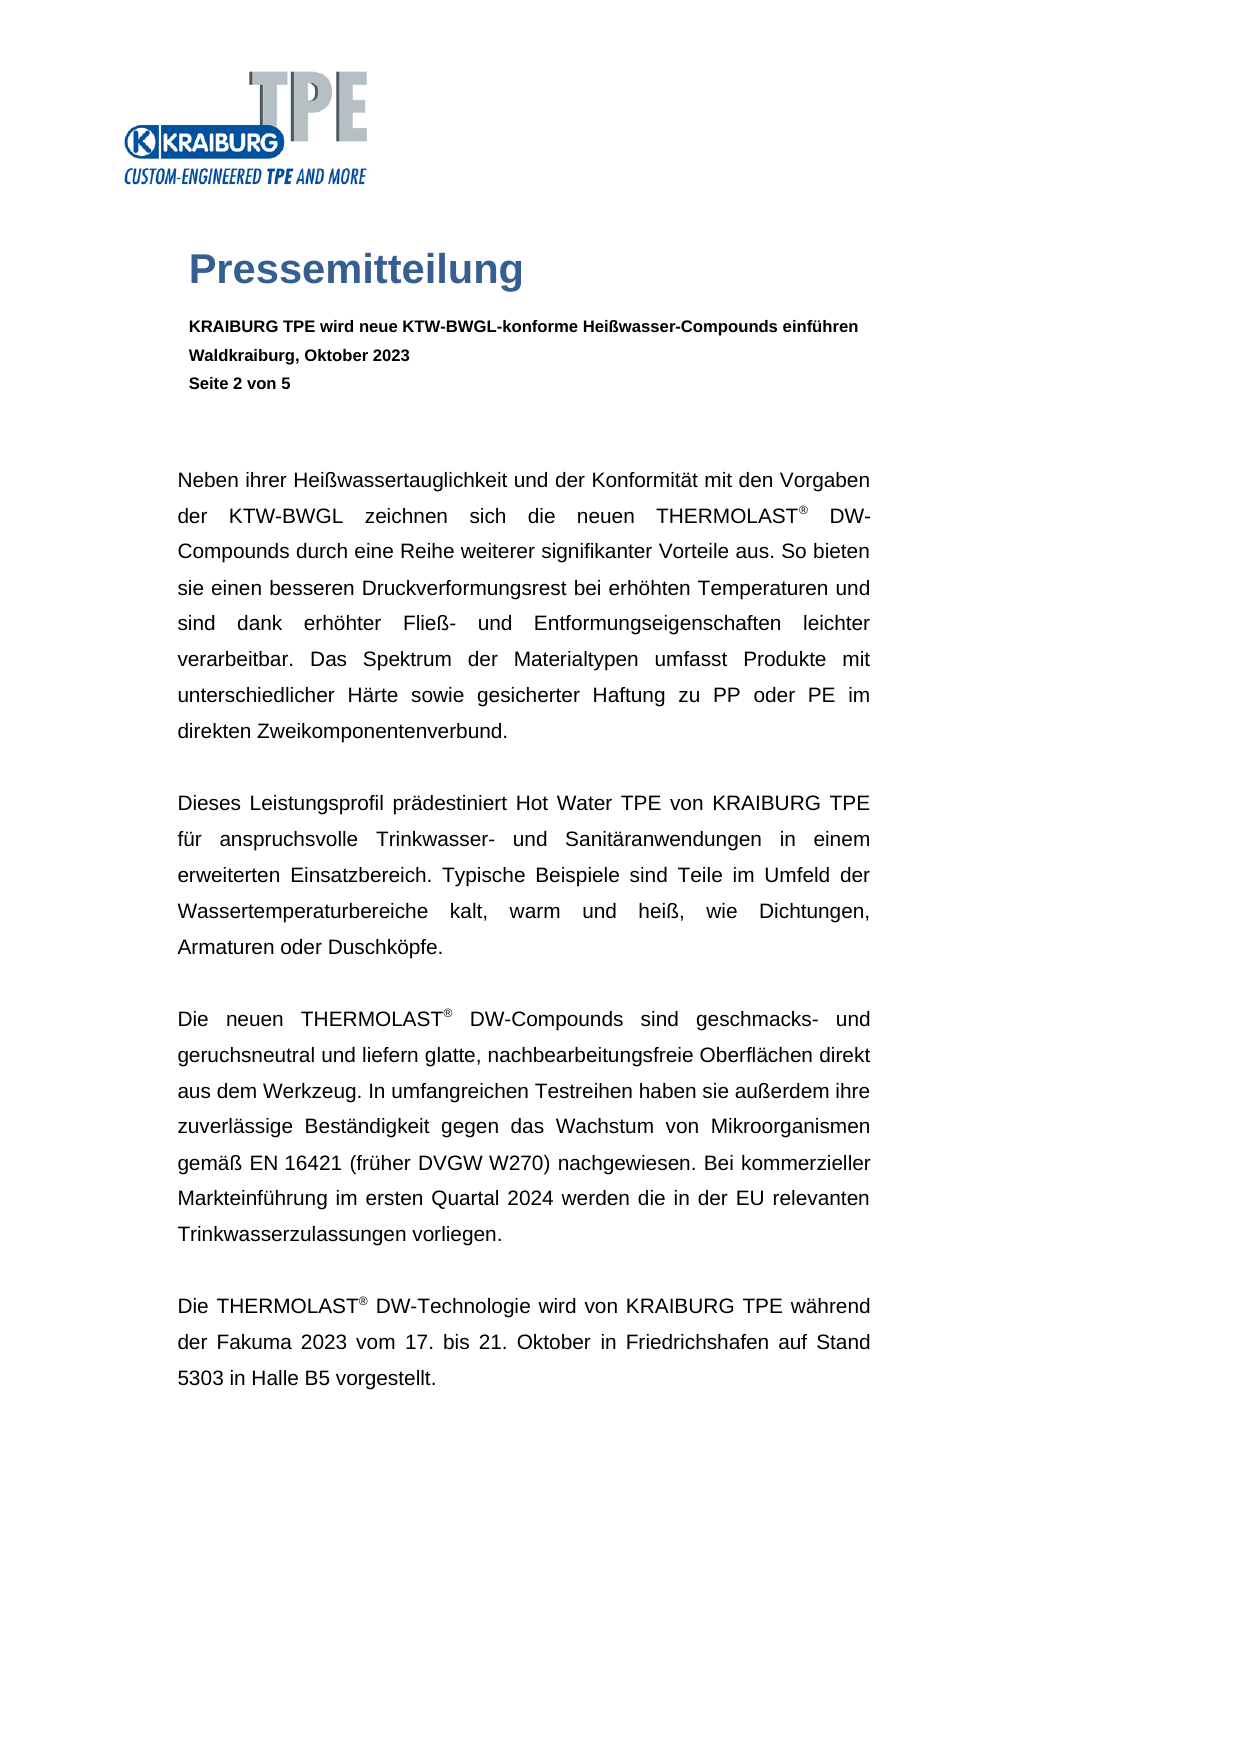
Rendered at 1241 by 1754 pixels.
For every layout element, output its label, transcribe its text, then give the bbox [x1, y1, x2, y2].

text Die neuen THERMOLAST® DW-Compounds sind geschmacks- und geruchsneutral und liefern glatte, nachbearbeitungsfreie Oberflächen direkt aus dem Werkzeug. In umfangreichen Testreihen haben sie außerdem ihre zuverlässige Beständigkeit gegen das Wachstum von Mikroorganismen gemäß EN 16421 (früher DVGW W270) nachgewiesen. Bei kommerzieller Markteinführung im ersten Quartal 2024 werden die in der EU relevanten Trinkwasserzulassungen vorliegen. [177, 1007, 871, 1246]
picture [112, 55, 379, 200]
text Dieses Leistungsprofil prädestiniert Hot Water TPE von KRAIBURG TPE für anspruchsvolle Trinkwasser- und Sanitäranwendungen in einem erweiterten Einsatzbereich. Typische Beispiele sind Teile im Umfeld der Wassertemperaturbereiche kalt, warm und heiß, wie Dichtungen, Armaturen oder Duschköpfe. [177, 791, 871, 959]
text Die THERMOLAST® DW-Technologie wird von KRAIBURG TPE während der Fakuma 2023 vom 17. bis 21. Oktober in Friedrichshafen auf Stand 5303 in Halle B5 vorgestellt. [177, 1294, 871, 1390]
text Neben ihrer Heißwassertauglichkeit und der Konformität mit den Vorgaben der KTW-BWGL zeichnen sich die neuen THERMOLAST® DW-Compounds durch eine Reihe weiterer signifikanter Vorteile aus. So bieten sie einen besseren Druckverformungsrest bei erhöhten Temperaturen und sind dank erhöhter Fließ- und Entformungseigenschaften leichter verarbeitbar. Das Spektrum der Materialtypen umfasst Produkte mit unterschiedlicher Härte sowie gesicherter Haftung zu PP oder PE im direkten Zweikomponentenverbund. [177, 467, 871, 743]
